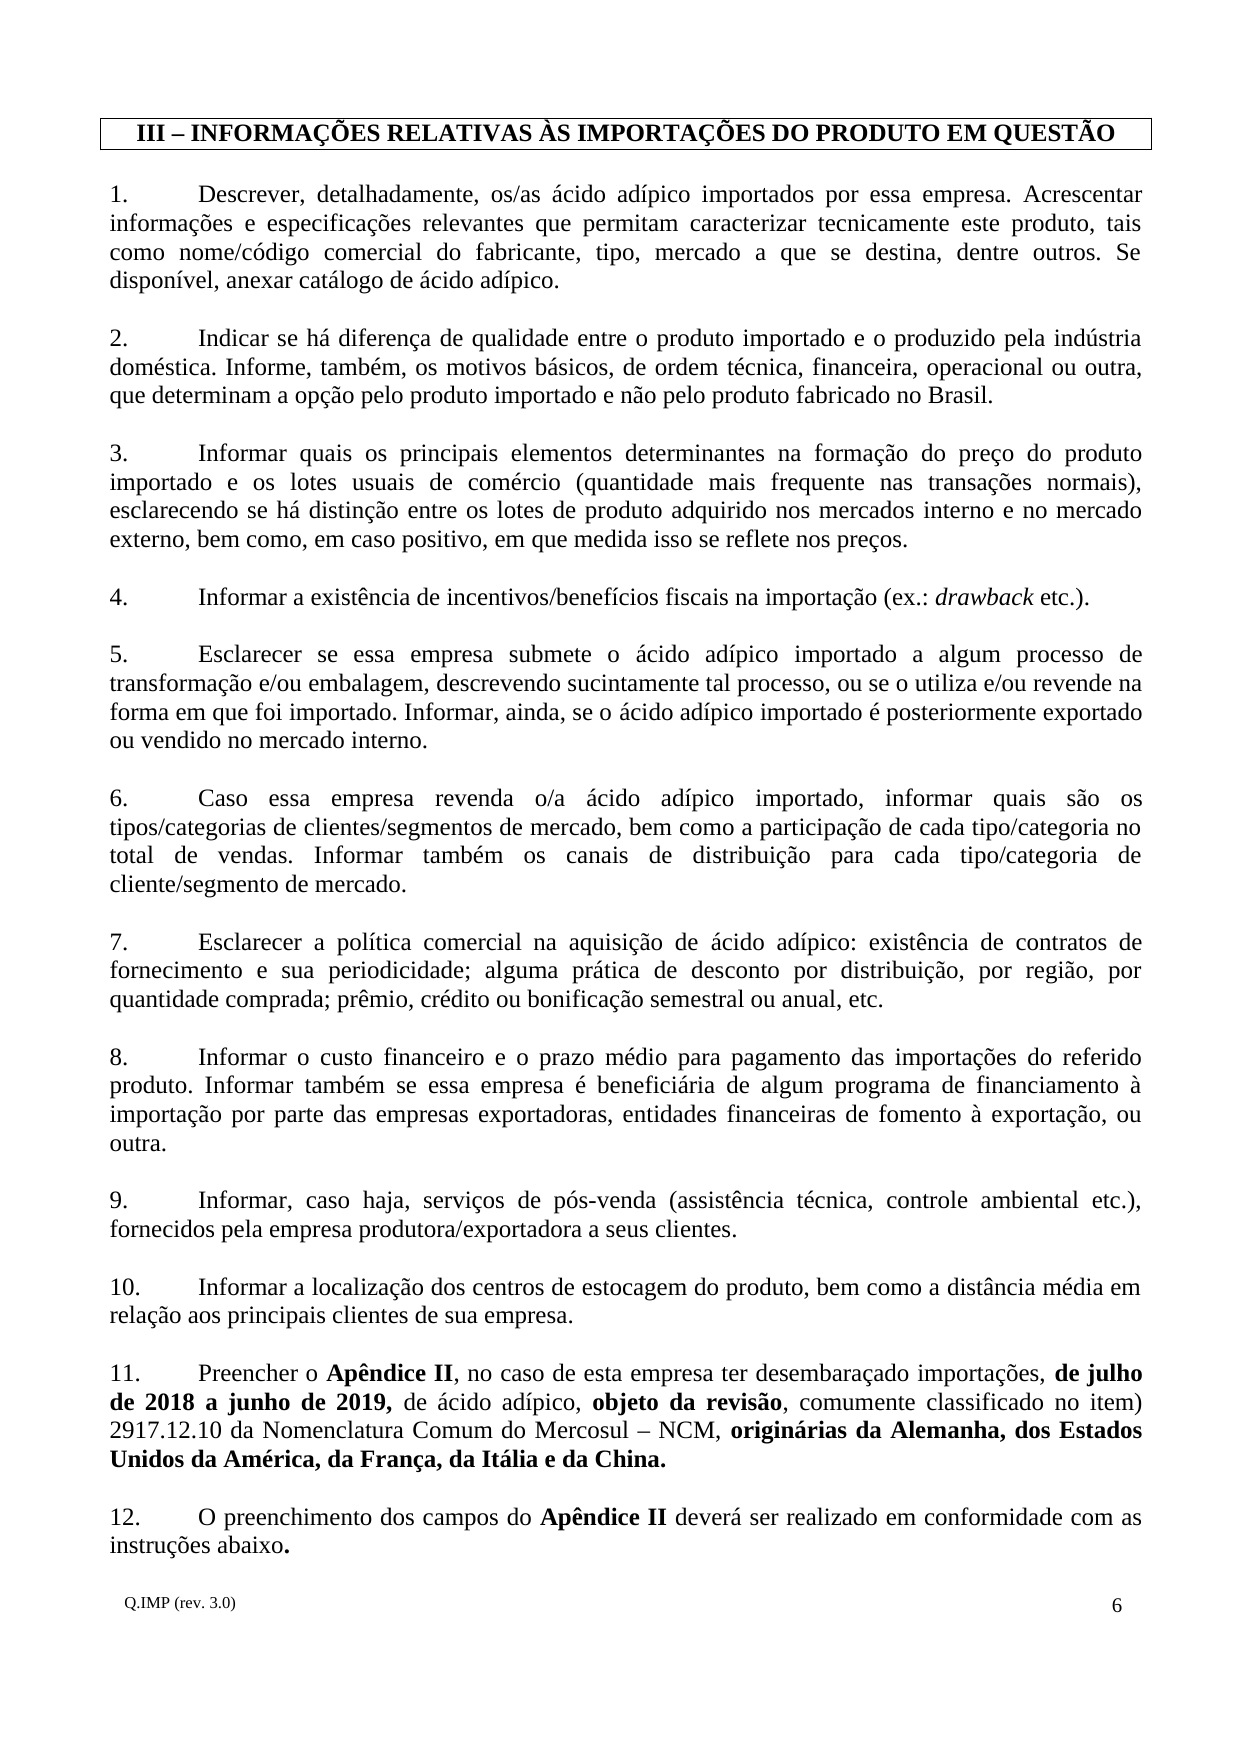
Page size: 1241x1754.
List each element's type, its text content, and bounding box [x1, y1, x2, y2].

text 9. Informar, caso haja, serviços de pós-venda (assistência técnica, controle ambiental etc.), fornecidos pela empresa produtora/exportadora a seus clientes. [109, 1185, 1143, 1243]
text III – INFORMAÇÕES RELATIVAS ÀS IMPORTAÇÕES DO PRODUTO EM QUESTÃO [101, 119, 1151, 149]
text 1. Descrever, detalhadamente, os/as ácido adípico importados por essa empresa. Acrescentar informações e especificações relevantes que permitam caracterizar tecnicamente este produto, tais como nome/código comercial do fabricante, tipo, mercado a que se destina, dentre outros. Se disponível, anexar catálogo de ácido adípico. [109, 179, 1143, 294]
text 10. Informar a localização dos centros de estocagem do produto, bem como a distância média em relação aos principais clientes de sua empresa. [109, 1272, 1143, 1329]
text 7. Esclarecer a política comercial na aquisição de ácido adípico: existência de contratos de fornecimento e sua periodicidade; alguma prática de desconto por distribuição, por região, por quantidade comprada; prêmio, crédito ou bonificação semestral ou anual, etc. [109, 927, 1143, 1013]
text 5. Esclarecer se essa empresa submete o ácido adípico importado a algum processo de transformação e/ou embalagem, descrevendo sucintamente tal processo, ou se o utiliza e/ou revende na forma em que foi importado. Informar, ainda, se o ácido adípico importado é posteriormente exportado ou vendido no mercado interno. [109, 639, 1143, 754]
text 6. Caso essa empresa revenda o/a ácido adípico importado, informar quais são os tipos/categorias de clientes/segmentos de mercado, bem como a participação de cada tipo/categoria no total de vendas. Informar também os canais de distribuição para cada tipo/categoria de cliente/segmento de mercado. [109, 783, 1143, 898]
text 12. O preenchimento dos campos do Apêndice II deverá ser realizado em conformidade com as instruções abaixo. [109, 1502, 1143, 1559]
text 11. Preencher o Apêndice II, no caso de esta empresa ter desembaraçado importações, de julho de 2018 a junho de 2019, de ácido adípico, objeto da revisão, comumente classificado no item) 2917.12.10 da Nomenclatura Comum do Mercosul – NCM, originárias da Alemanha, dos Estados Unidos da América, da França, da Itália e da China. [109, 1358, 1143, 1473]
text 8. Informar o custo financeiro e o prazo médio para pagamento das importações do referido produto. Informar também se essa empresa é beneficiária de algum programa de financiamento à importação por parte das empresas exportadoras, entidades financeiras de fomento à exportação, ou outra. [109, 1042, 1143, 1157]
text 4. Informar a existência de incentivos/benefícios fiscais na importação (ex.: drawback etc.). [109, 582, 1143, 610]
text 2. Indicar se há diferença de qualidade entre o produto importado e o produzido pela indústria doméstica. Informe, também, os motivos básicos, de ordem técnica, financeira, operacional ou outra, que determinam a opção pelo produto importado e não pelo produto fabricado no Brasil. [109, 323, 1143, 409]
text 3. Informar quais os principais elementos determinantes na formação do preço do produto importado e os lotes usuais de comércio (quantidade mais frequente nas transações normais), esclarecendo se há distinção entre os lotes de produto adquirido nos mercados interno e no mercado externo, bem como, em caso positivo, em que medida isso se reflete nos preços. [109, 438, 1143, 553]
